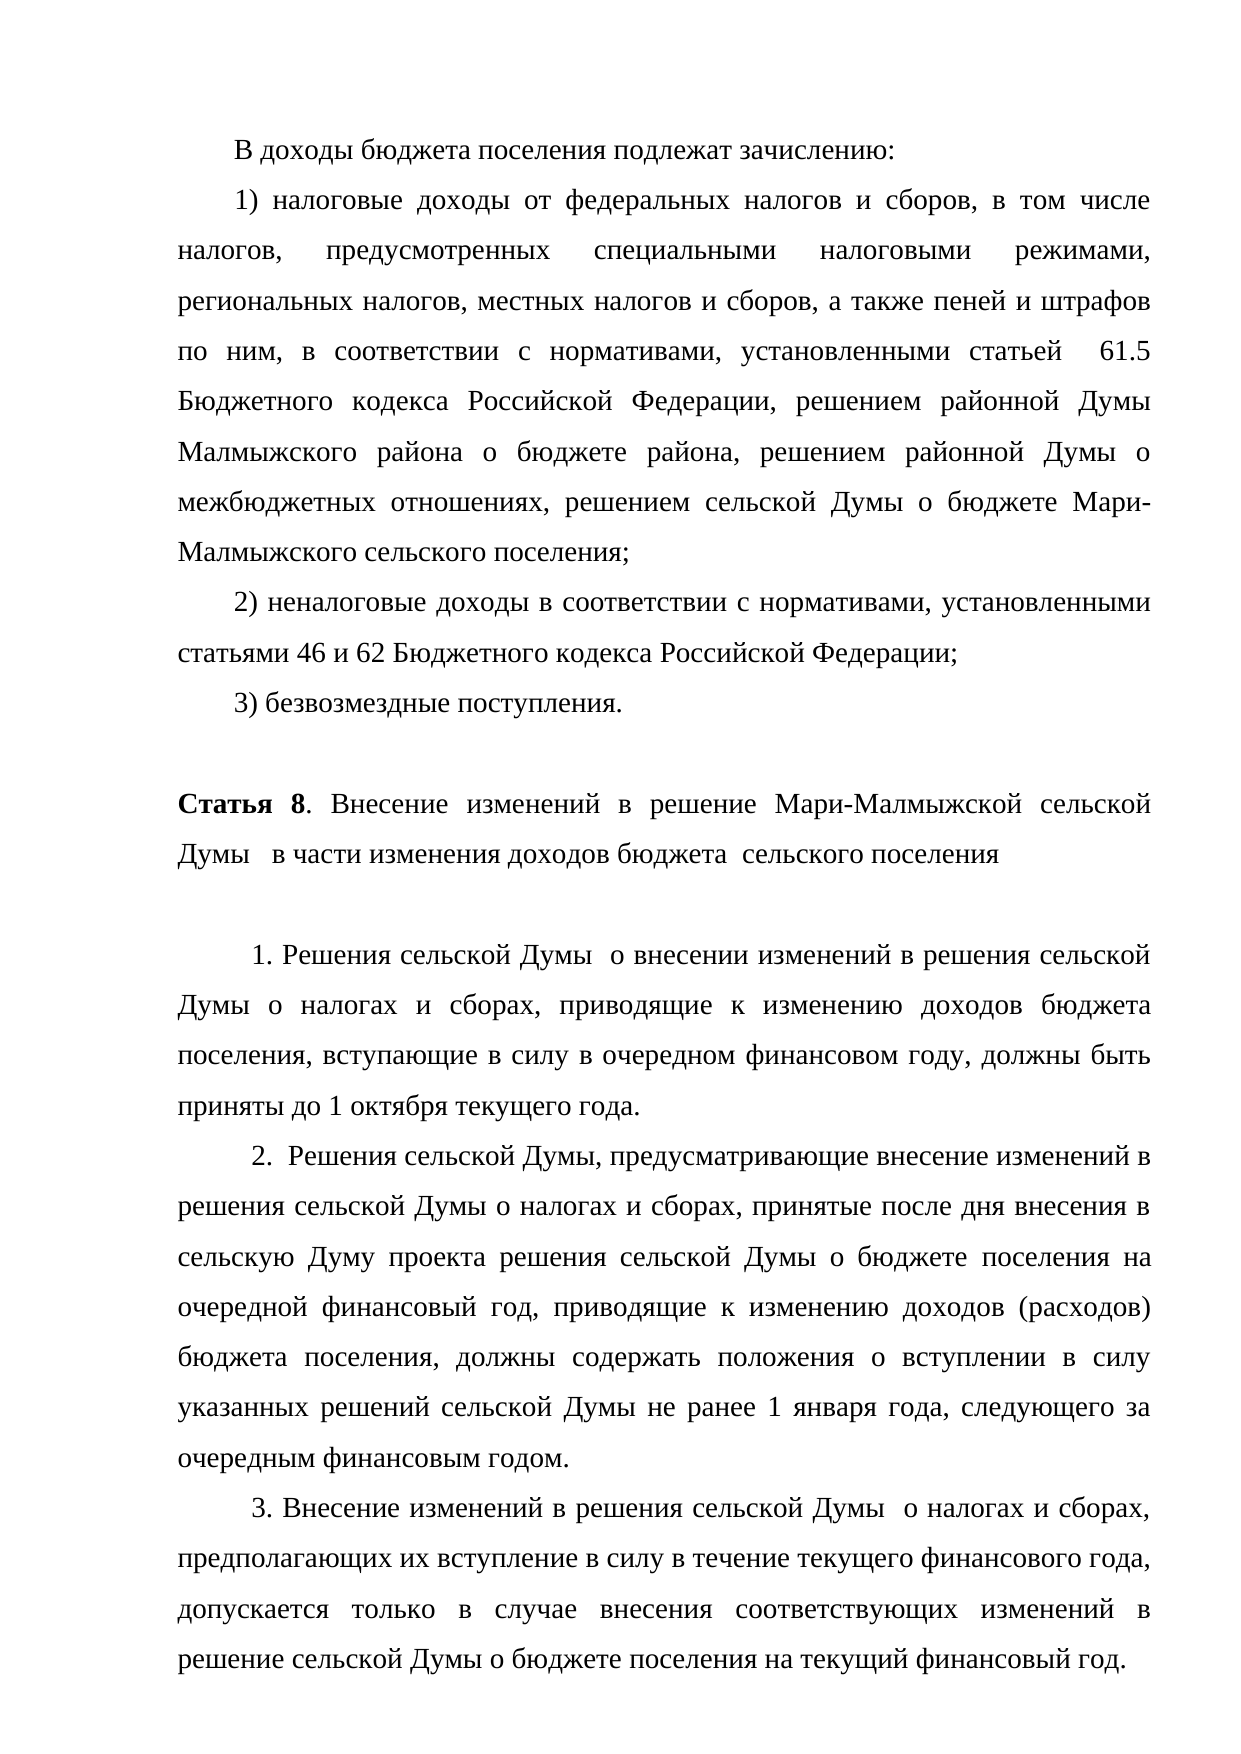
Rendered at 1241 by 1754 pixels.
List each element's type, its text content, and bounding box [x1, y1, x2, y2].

text 1. Решения сельской Думы о внесении изменений в решения сельской Думы о налогах и сборах, приводящие к изменению доходов бюджета поселения, вступающие в силу в очередном финансовом году, должны быть приняты до 1 октября текущего года. [177, 937, 1152, 1121]
text 1) налоговые доходы от федеральных налогов и сборов, в том числе налогов, предусмотренных специальными налоговыми режимами, региональных налогов, местных налогов и сборов, а также пеней и штрафов по ним, в соответствии с нормативами, установленными статьей 61.5 Бюджетного кодекса Российской Федерации, решением районной Думы Малмыжского района о бюджете района, решением районной Думы о межбюджетных отношениях, решением сельской Думы о бюджете Мари-Малмыжского сельского поселения; [177, 182, 1152, 568]
text Статья 8. Внесение изменений в решение Мари-Малмыжской сельской Думы в части изменения доходов бюджета сельского поселения [177, 786, 1152, 870]
text 3. Внесение изменений в решения сельской Думы о налогах и сборах, предполагающих их вступление в силу в течение текущего финансового года, допускается только в случае внесения соответствующих изменений в решение сельской Думы о бюджете поселения на текущий финансовый год. [177, 1490, 1152, 1675]
text 2. Решения сельской Думы, предусматривающие внесение изменений в решения сельской Думы о налогах и сборах, принятые после дня внесения в сельскую Думу проекта решения сельской Думы о бюджете поселения на очередной финансовый год, приводящие к изменению доходов (расходов) бюджета поселения, должны содержать положения о вступлении в силу указанных решений сельской Думы не ранее 1 января года, следующего за очередным финансовым годом. [177, 1138, 1152, 1473]
text 2) неналоговые доходы в соответствии с нормативами, установленными статьями 46 и 62 Бюджетного кодекса Российской Федерации; [177, 584, 1152, 668]
text 3) безвозмездные поступления. [177, 685, 1152, 719]
text В доходы бюджета поселения подлежат зачислению: [177, 132, 1152, 165]
